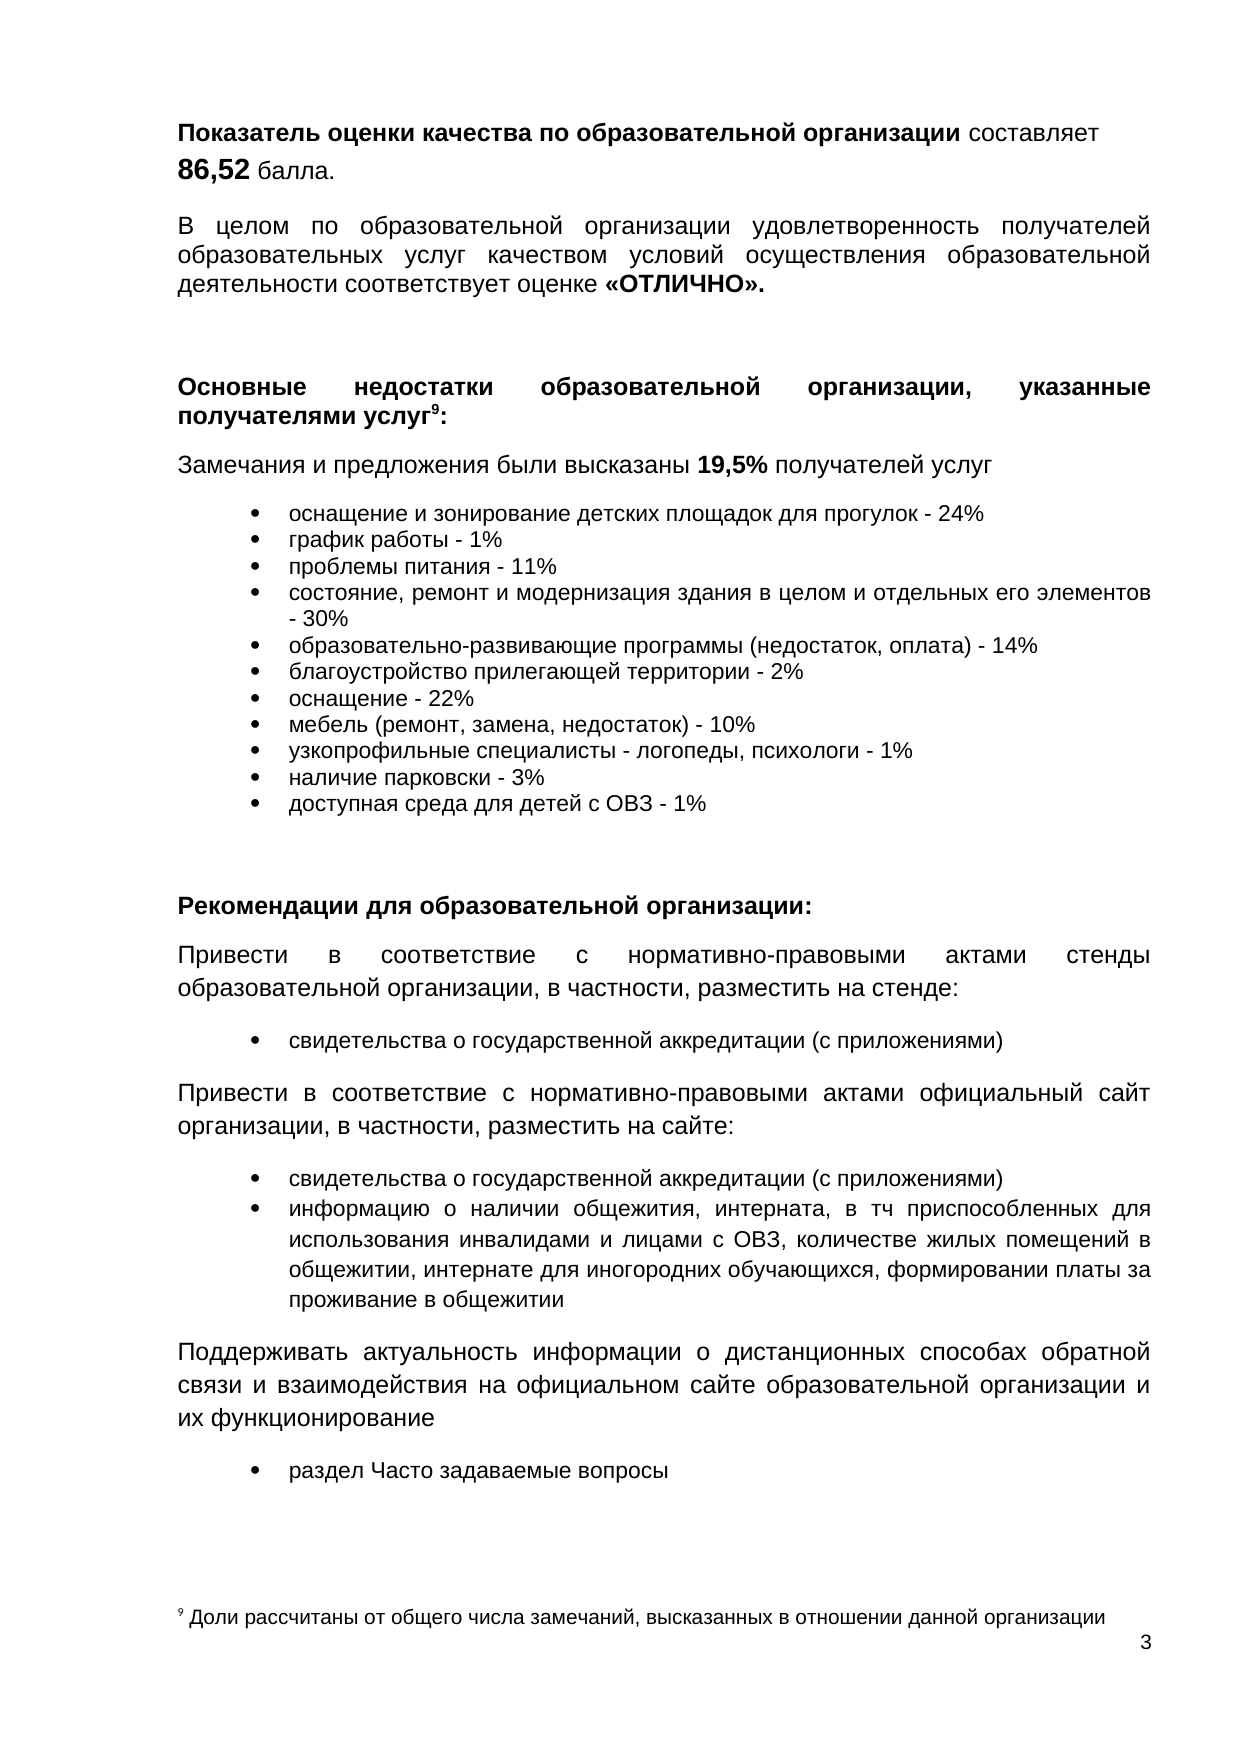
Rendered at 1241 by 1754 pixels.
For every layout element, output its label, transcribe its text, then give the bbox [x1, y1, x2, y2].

list мебель (ремонт, замена, недостаток) - 10% [251, 711, 1152, 737]
list свидетельства о государственной аккредитации (с приложениями) [251, 1027, 1152, 1054]
list раздел Часто задаваемые вопросы [251, 1457, 1152, 1483]
text Замечания и предложения были высказаны 19,5% получателей услуг [177, 450, 1152, 479]
list состояние, ремонт и модернизация здания в целом и отдельных его элементов - 30% [251, 579, 1152, 632]
list наличие парковски - 3% [251, 763, 1152, 790]
list образовательно-развивающие программы (недостаток, оплата) - 14% [251, 632, 1152, 658]
list свидетельства о государственной аккредитации (с приложениями) [251, 1165, 1152, 1192]
text Поддерживать актуальность информации о дистанционных способах обратной связи и взаимодействия на официальном сайте образовательной организации и их функционирование [177, 1337, 1152, 1432]
text Показатель оценки качества по образовательной организации составляет 86,52 балла. [177, 118, 1152, 185]
list узкопрофильные специалисты - логопеды, психологи - 1% [251, 737, 1152, 763]
text Привести в соответствие с нормативно-правовыми актами стенды образовательной организации, в частности, разместить на стенде: [177, 940, 1152, 1002]
list информацию о наличии общежития, интерната, в тч приспособленных для использования инвалидами и лицами с ОВЗ, количестве жилых помещений в общежитии, интернате для иногородних обучающихся, формировании платы за проживание в общежитии [251, 1195, 1152, 1312]
list проблемы питания - 11% [251, 553, 1152, 579]
text Привести в соответствие с нормативно-правовыми актами официальный сайт организации, в частности, разместить на сайте: [177, 1078, 1152, 1140]
text Основные недостатки образовательной организации, указанные получателями услуг: [177, 372, 1152, 429]
text Рекомендации для образовательной организации: [177, 891, 1152, 919]
list оснащение и зонирование детских площадок для прогулок - 24% [251, 500, 1152, 526]
list доступная среда для детей с ОВЗ - 1% [251, 790, 1152, 816]
list благоустройство прилегающей территории - 2% [251, 658, 1152, 684]
list график работы - 1% [251, 526, 1152, 553]
text В целом по образовательной организации удовлетворенность получателей образовательных услуг качеством условий осуществления образовательной деятельности соответствует оценке «ОТЛИЧНО». [177, 211, 1152, 297]
list оснащение - 22% [251, 684, 1152, 711]
